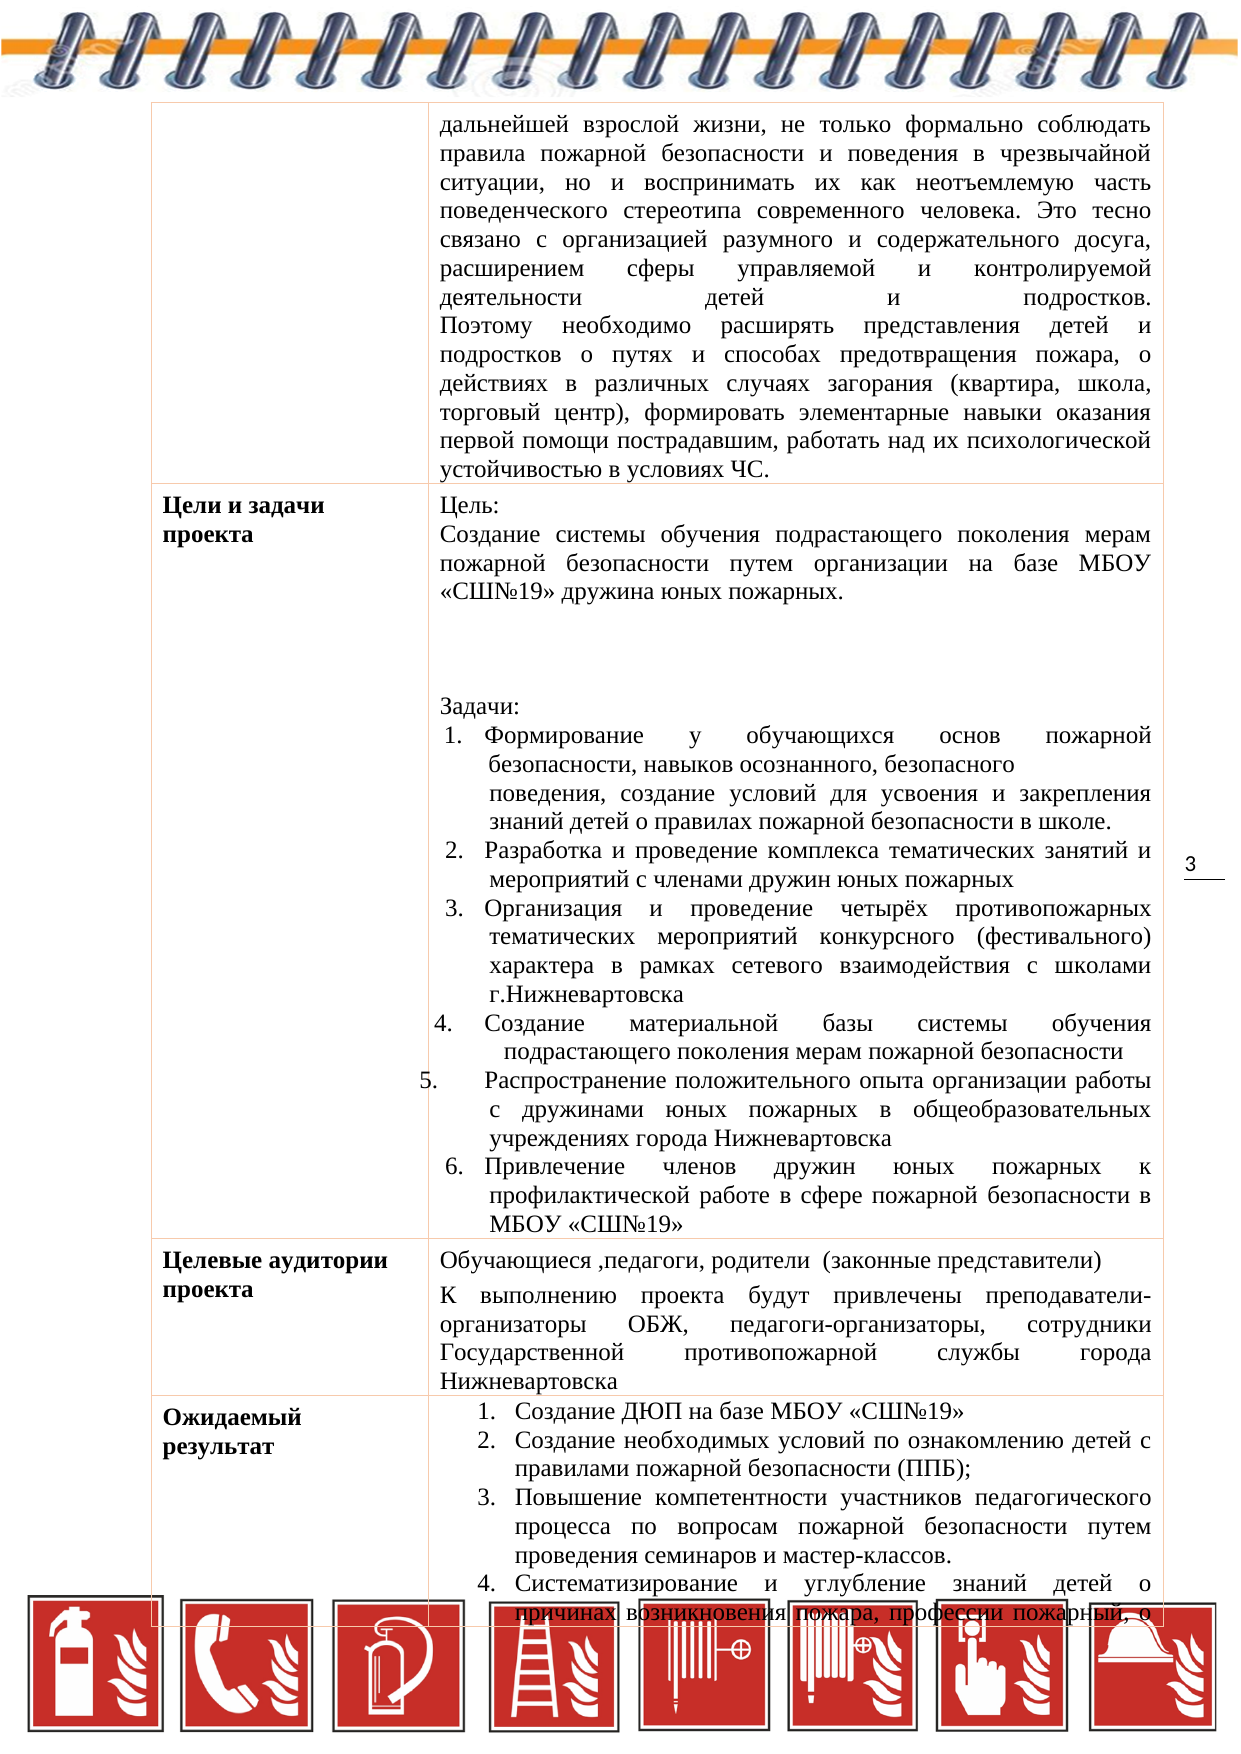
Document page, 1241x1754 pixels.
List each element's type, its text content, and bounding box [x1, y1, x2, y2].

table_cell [429, 1396, 1163, 1626]
table_cell Цели и задачи проекта [152, 484, 428, 1238]
table_cell Целевые аудитории проекта [152, 1239, 428, 1395]
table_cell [429, 103, 1163, 483]
picture [27, 1595, 620, 1737]
picture [638, 1598, 1217, 1736]
table_cell Ожидаемый результат [152, 1396, 428, 1626]
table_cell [152, 103, 428, 483]
table_cell Обучающиеся ,педагоги, родители (законные представители) К выполнению проекта будут привлечены преподаватели-организаторы ОБЖ, педагоги-организаторы, сотрудники Государственной противопожарной службы города Нижневартовска [429, 1239, 1163, 1395]
picture [0, 0, 1236, 97]
table_cell Цель: Создание системы обучения подрастающего поколения мерам пожарной безопасности путем организации на базе МБОУ «СШ№19» дружина юных пожарных. Задачи: Формирование у обучающихся основ пожарной безопасности, навыков осознанного, безопасного поведения, создание условий для усвоения и закрепления знаний детей о правилах пожарной безопасности в школе. Разработка и проведение комплекса тематических занятий и мероприятий с членами дружин юных пожарных Организация и проведение четырёх противопожарных тематических мероприятий конкурсного (фестивального) характера в рамках сетевого взаимодействия с школами г.Нижневартовска Создание материальной базы системы обучения подрастающего поколения мерам пожарной безопасности Распространение положительного опыта организации работы с дружинами юных пожарных в общеобразовательных учреждениях города Нижневартовска Привлечение членов дружин юных пожарных к профилактической работе в сфере пожарной безопасности в МБОУ «СШ№19» [429, 484, 1163, 1238]
